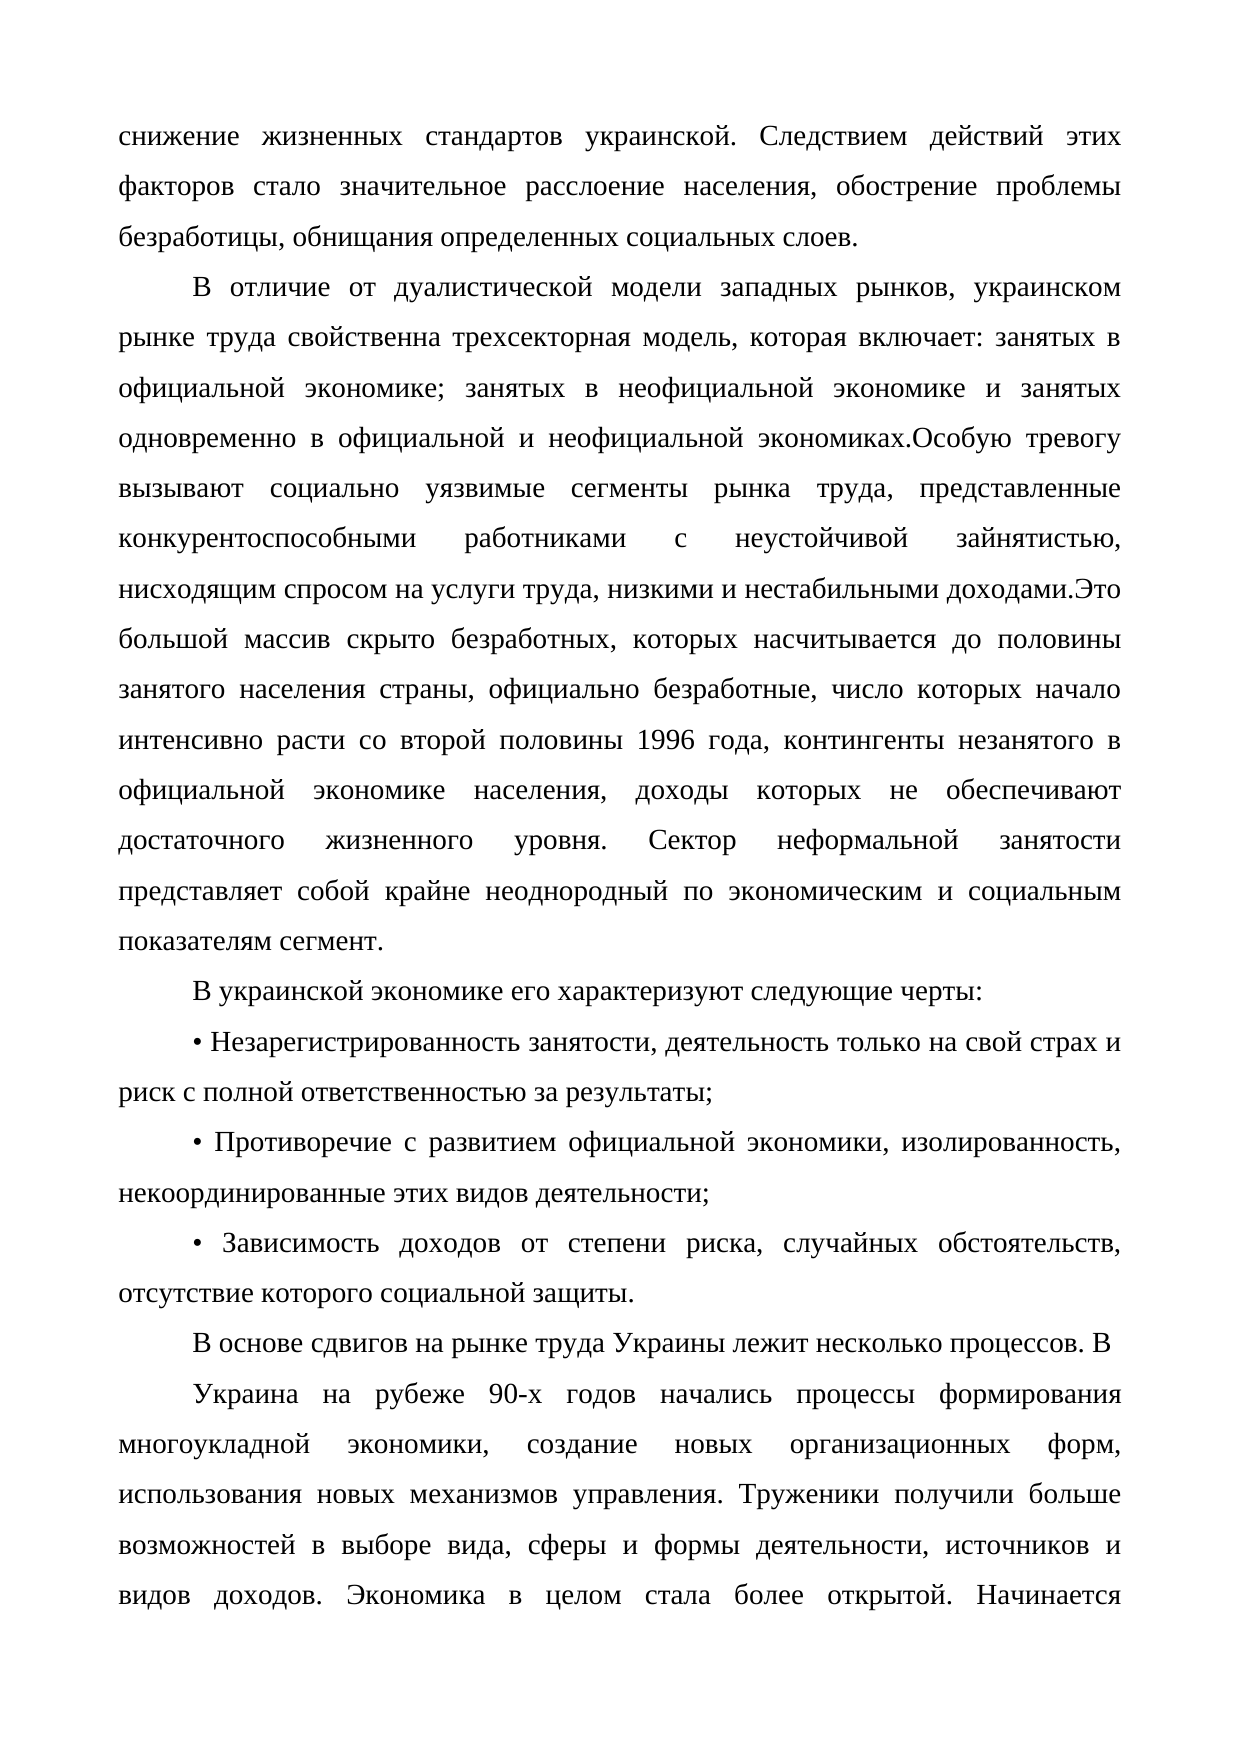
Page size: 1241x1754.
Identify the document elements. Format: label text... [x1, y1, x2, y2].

text В основе сдвигов на рынке труда Украины лежит несколько процессов. В [118, 1326, 1122, 1359]
text В украинской экономике его характеризуют следующие черты: [118, 973, 1122, 1007]
text • Незарегистрированность занятости, деятельность только на свой страх и риск с полной ответственностью за результаты; [118, 1024, 1122, 1108]
text • Зависимость доходов от степени риска, случайных обстоятельств, отсутствие которого социальной защиты. [118, 1225, 1122, 1309]
text В отличие от дуалистической модели западных рынков, украинском рынке труда свойственна трехсекторная модель, которая включает: занятых в официальной экономике; занятых в неофициальной экономике и занятых одновременно в официальной и неофициальной экономиках.Особую тревогу вызывают социально уязвимые сегменты рынка труда, представленные конкурентоспособными работниками с неустойчивой зайнятистью, нисходящим спросом на услуги труда, низкими и нестабильными доходами.Это большой массив скрыто безработных, которых насчитывается до половины занятого населения страны, официально безработные, число которых начало интенсивно расти со второй половины 1996 года, контингенты незанятого в официальной экономике населения, доходы которых не обеспечивают достаточного жизненного уровня. Сектор неформальной занятости представляет собой крайне неоднородный по экономическим и социальным показателям сегмент. [118, 269, 1122, 957]
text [118, 1376, 1122, 1611]
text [118, 118, 1122, 252]
text • Противоречие с развитием официальной экономики, изолированность, некоординированные этих видов деятельности; [118, 1124, 1122, 1208]
